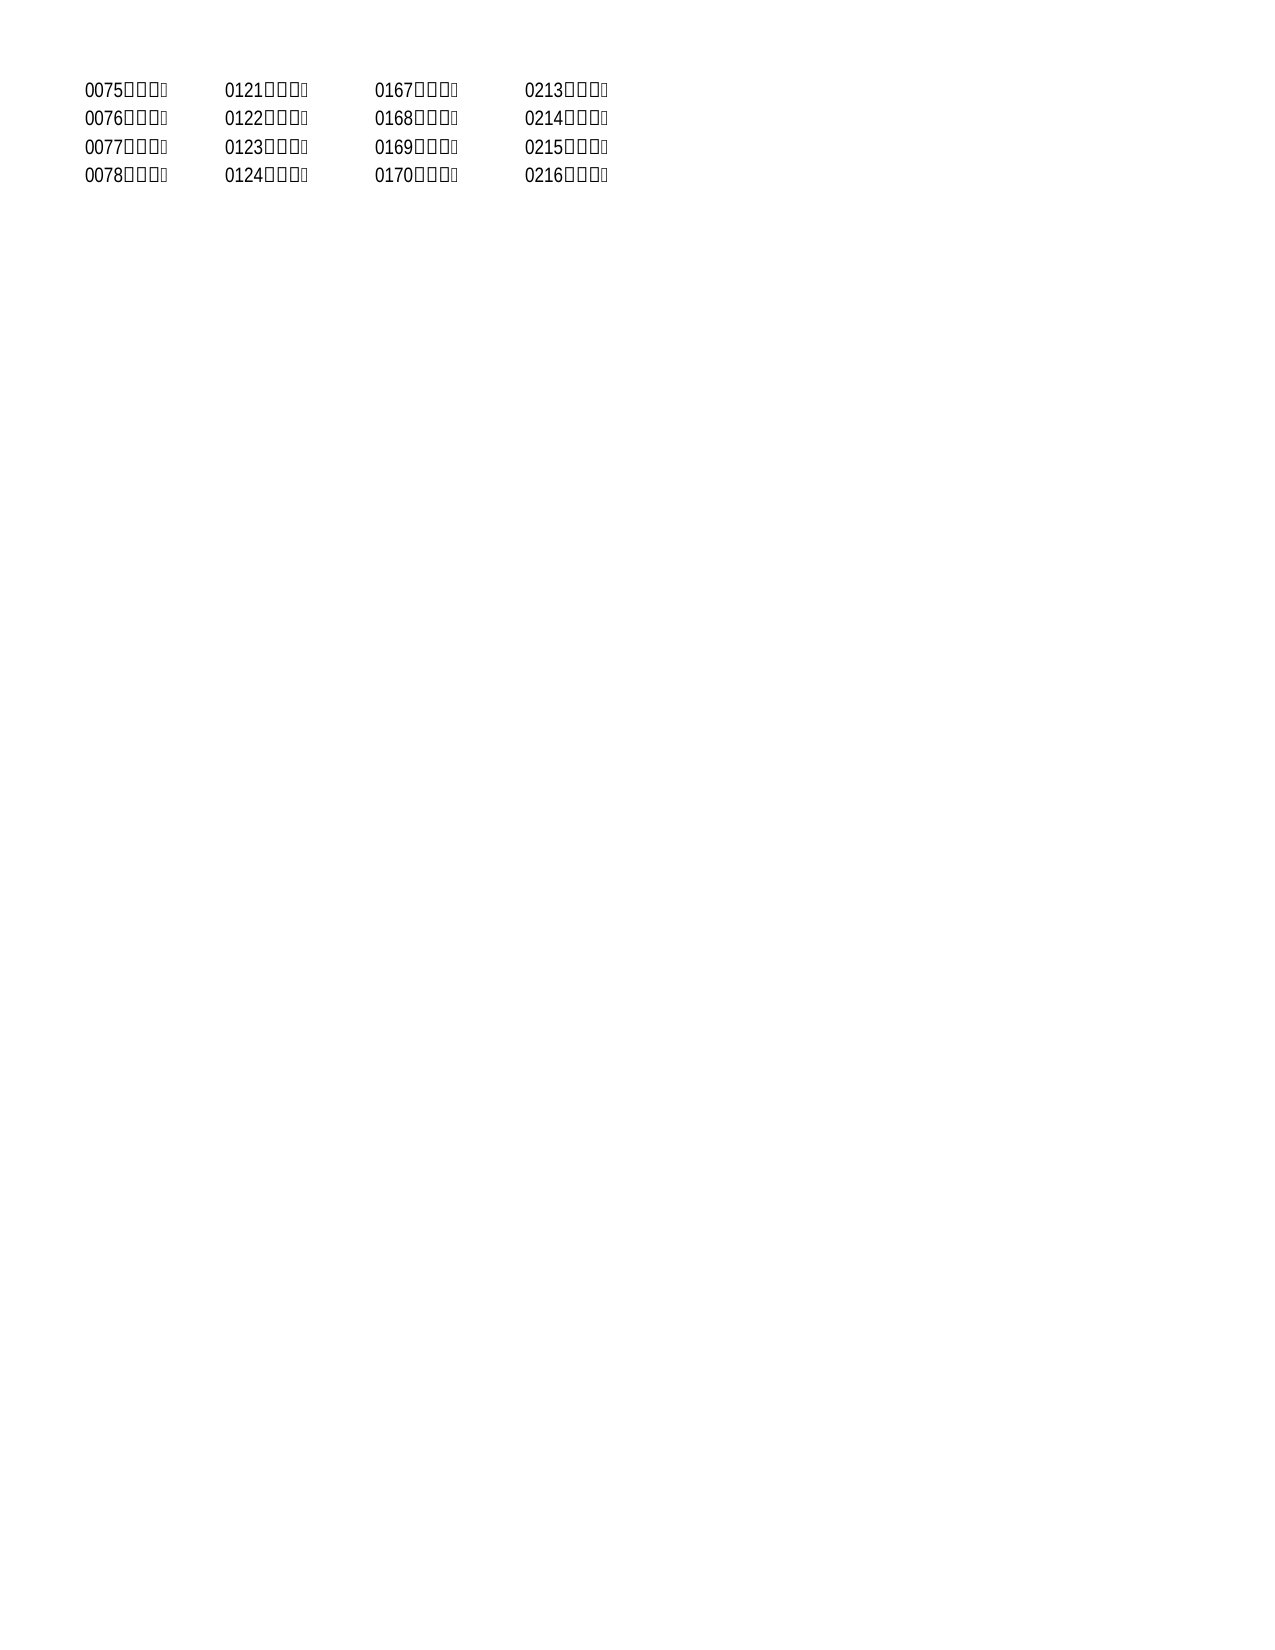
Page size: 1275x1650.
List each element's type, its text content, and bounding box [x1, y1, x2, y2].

text 0077 0123 0169 0215 [85, 132, 1200, 160]
text 0078 0124 0170 0216 [85, 160, 1200, 189]
text 0075 0121 0167 0213 [85, 75, 1200, 103]
text 0076 0122 0168 0214 [85, 103, 1200, 132]
